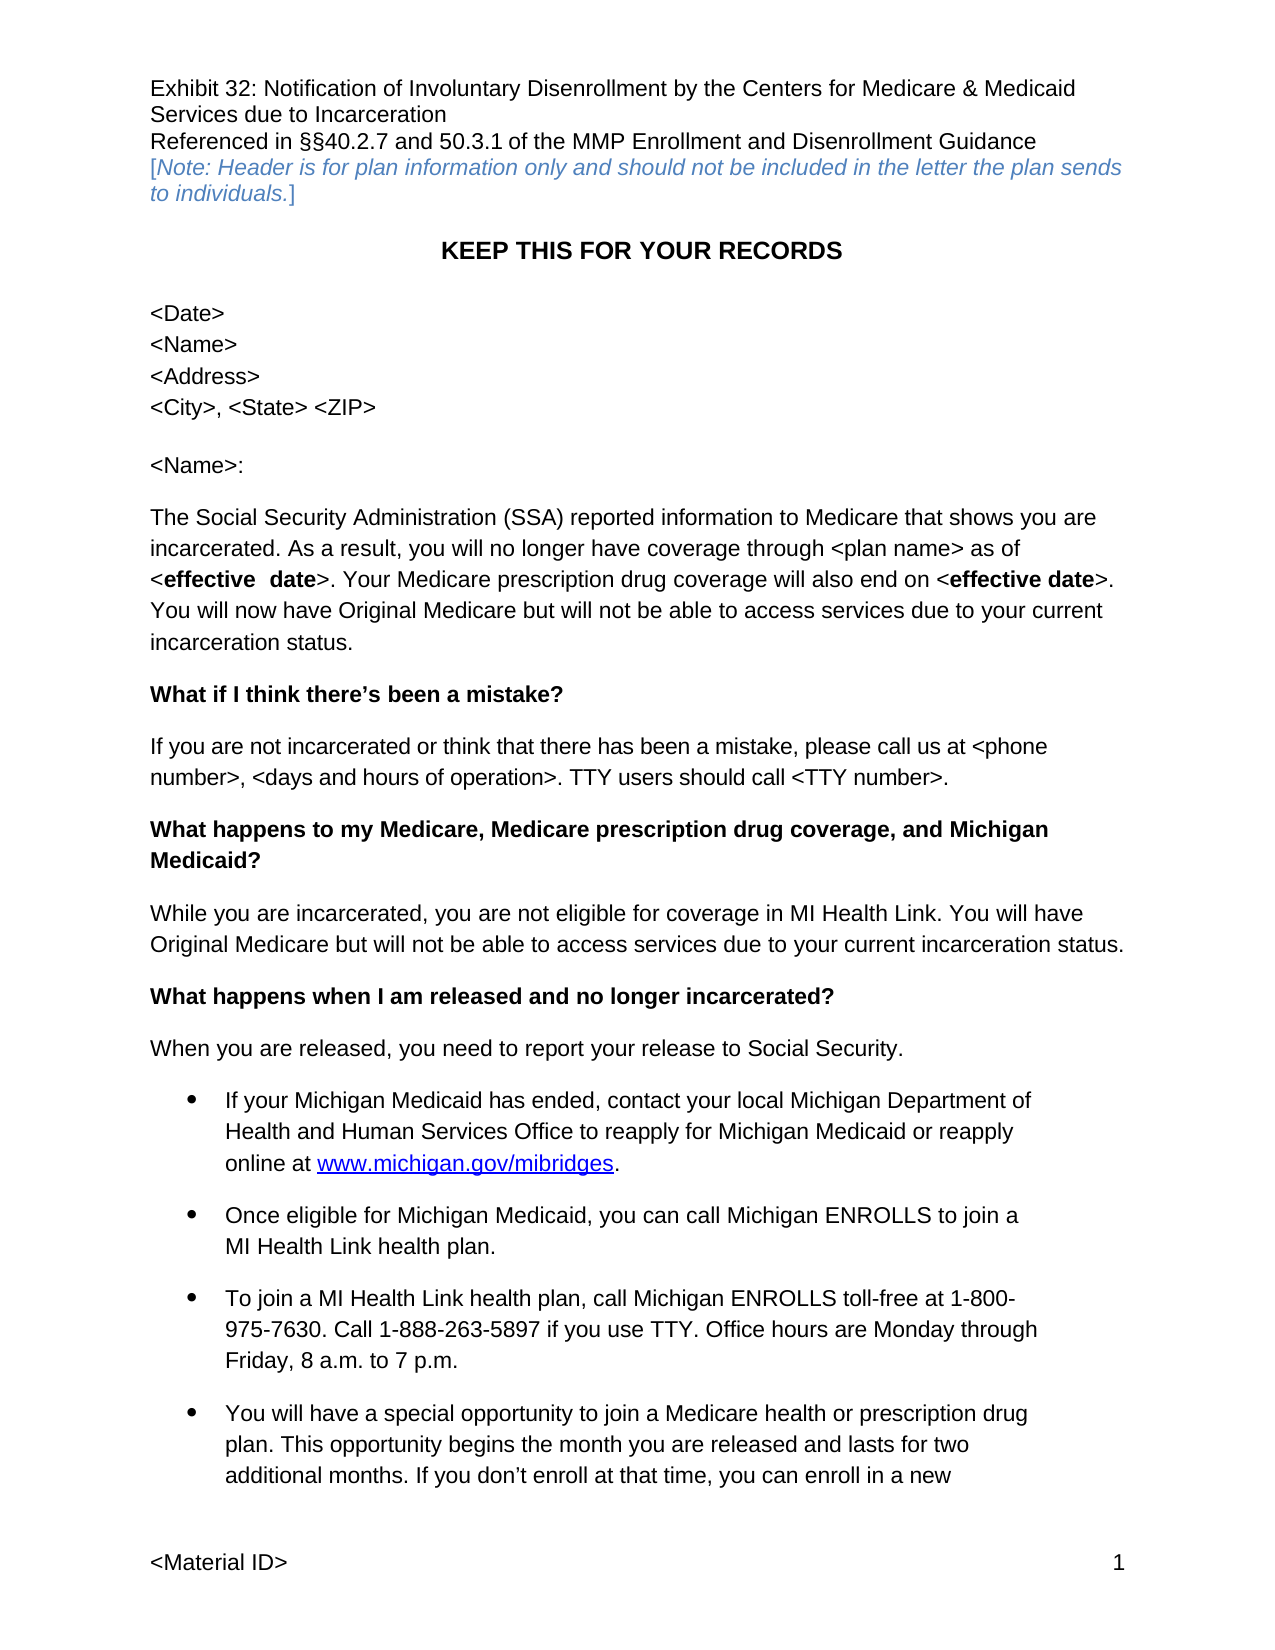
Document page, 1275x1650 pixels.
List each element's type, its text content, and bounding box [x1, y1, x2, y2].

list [187, 1396, 1050, 1490]
text What happens when I am released and no longer incarcerated? [150, 979, 1125, 1011]
list To join a MI Health Link health plan, call Michigan ENROLLS toll-free at 1-800-975-7630. Call 1-888-263-5897 if you use TTY. Office hours are Monday through Friday, 8 a.m. to 7 p.m. [187, 1281, 1050, 1375]
text While you are incarcerated, you are not eligible for coverage in MI Health Link. You will have Original Medicare but will not be able to access services due to your current incarceration status. [150, 896, 1125, 958]
text <City>, <State> <ZIP> [150, 390, 1125, 422]
text <Name>: [150, 448, 1114, 479]
text KEEP THIS FOR YOUR RECORDS [441, 236, 1125, 265]
list Once eligible for Michigan Medicaid, you can call Michigan ENROLLS to join a MI Health Link health plan. [187, 1198, 1050, 1261]
text What happens to my Medicare, Medicare prescription drug coverage, and Michigan Medicaid? [150, 813, 1125, 875]
text What if I think there’s been a mistake? [150, 677, 1125, 708]
list If your Michigan Medicaid has ended, contact your local Michigan Department of Health and Human Services Office to reapply for Michigan Medicaid or reapply online at www.michigan.gov/mibridges. [187, 1083, 1050, 1177]
text If you are not incarcerated or think that there has been a mistake, please call us at <phone number>, <days and hours of operation>. TTY users should call <TTY number>. [150, 729, 1125, 792]
text When you are released, you need to report your release to Social Security. [150, 1031, 1125, 1063]
text The Social Security Administration (SSA) reported information to Medicare that shows you are incarcerated. As a result, you will no longer have coverage through <plan name> as of <effective date>. Your Medicare prescription drug coverage will also end on <effective date>. You will now have Original Medicare but will not be able to access services due to your current incarceration status. [150, 500, 1125, 656]
text <Name> [150, 328, 1125, 359]
text <Date> [150, 297, 1125, 328]
text <Address> [150, 359, 1125, 390]
